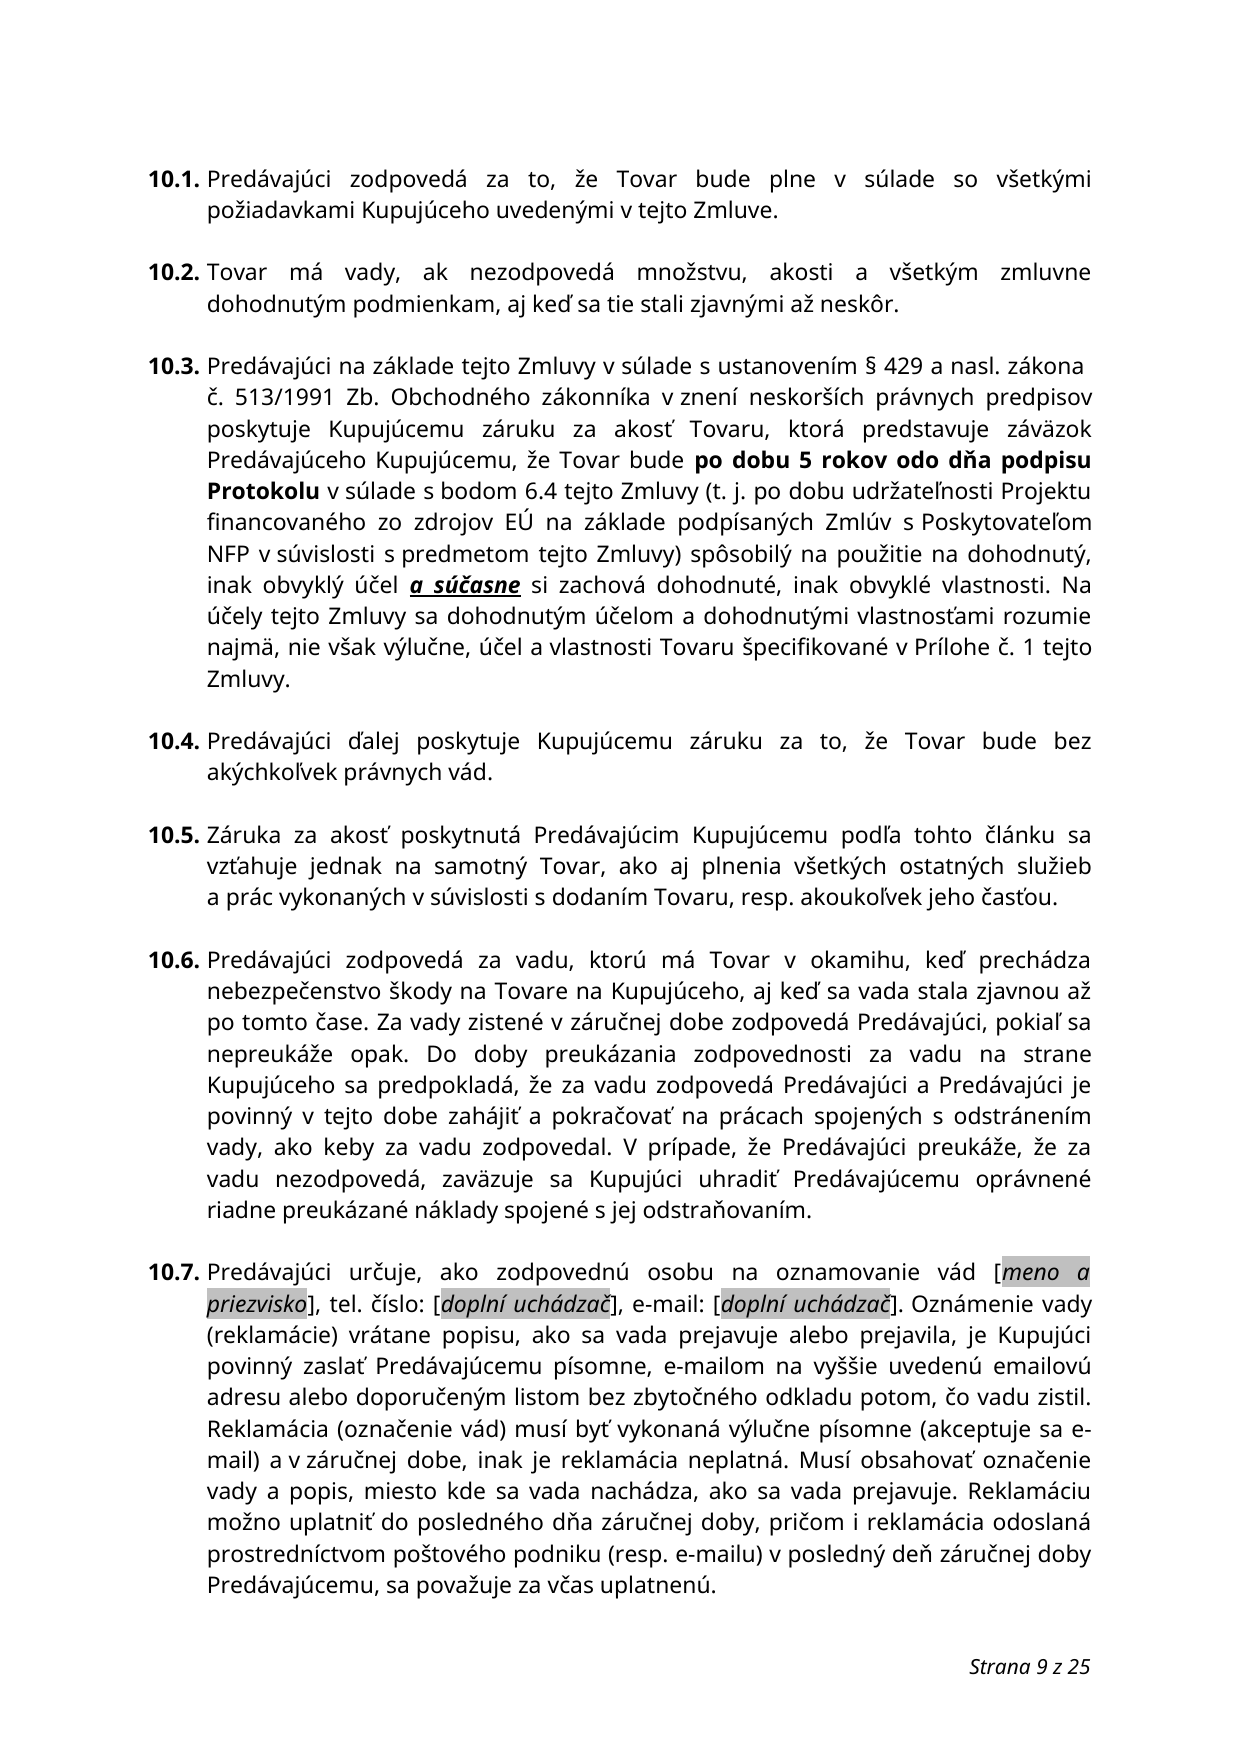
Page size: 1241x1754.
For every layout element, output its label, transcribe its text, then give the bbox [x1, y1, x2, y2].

list Predávajúci na základe tejto Zmluvy v súlade s ustanovením § 429 a nasl. zákona č. 513/1991 Zb. Obchodného zákonníka v znení neskorších právnych predpisov poskytuje Kupujúcemu záruku za akosť Tovaru, ktorá predstavuje záväzok Predávajúceho Kupujúcemu, že Tovar bude po dobu 5 rokov odo dňa podpisu Protokolu v súlade s bodom 6.4 tejto Zmluvy (t. j. po dobu udržateľnosti Projektu financovaného zo zdrojov EÚ na základe podpísaných Zmlúv s Poskytovateľom NFP v súvislosti s predmetom tejto Zmluvy) spôsobilý na použitie na dohodnutý, inak obvyklý účel a súčasne si zachová dohodnuté, inak obvyklé vlastnosti. Na účely tejto Zmluvy sa dohodnutým účelom a dohodnutými vlastnosťami rozumie najmä, nie však výlučne, účel a vlastnosti Tovaru špecifikované v Prílohe č. 1 tejto Zmluvy. [148, 350, 1093, 694]
list Predávajúci ďalej poskytuje Kupujúcemu záruku za to, že Tovar bude bez akýchkoľvek právnych vád. [148, 725, 1093, 787]
list Záruka za akosť poskytnutá Predávajúcim Kupujúcemu podľa tohto článku sa vzťahuje jednak na samotný Tovar, ako aj plnenia všetkých ostatných služieb a prác vykonaných v súvislosti s dodaním Tovaru, resp. akoukoľvek jeho časťou. [148, 819, 1093, 912]
list Predávajúci určuje, ako zodpovednú osobu na oznamovanie vád [meno a priezvisko], tel. číslo: [doplní uchádzač], e-mail: [doplní uchádzač]. Oznámenie vady (reklamácie) vrátane popisu, ako sa vada prejavuje alebo prejavila, je Kupujúci povinný zaslať Predávajúcemu písomne, e-mailom na vyššie uvedenú emailovú adresu alebo doporučeným listom bez zbytočného odkladu potom, čo vadu zistil. Reklamácia (označenie vád) musí byť vykonaná výlučne písomne (akceptuje sa e-mail) a v záručnej dobe, inak je reklamácia neplatná. Musí obsahovať označenie vady a popis, miesto kde sa vada nachádza, ako sa vada prejavuje. Reklamáciu možno uplatniť do posledného dňa záručnej doby, pričom i reklamácia odoslaná prostredníctvom poštového podniku (resp. e-mailu) v posledný deň záručnej doby Predávajúcemu, sa považuje za včas uplatnenú. [148, 1256, 1093, 1600]
list Tovar má vady, ak nezodpovedá množstvu, akosti a všetkým zmluvne dohodnutým podmienkam, aj keď sa tie stali zjavnými až neskôr. [148, 256, 1093, 319]
list Predávajúci zodpovedá za to, že Tovar bude plne v súlade so všetkými požiadavkami Kupujúceho uvedenými v tejto Zmluve. [148, 162, 1093, 225]
list Predávajúci zodpovedá za vadu, ktorú má Tovar v okamihu, keď prechádza nebezpečenstvo škody na Tovare na Kupujúceho, aj keď sa vada stala zjavnou až po tomto čase. Za vady zistené v záručnej dobe zodpovedá Predávajúci, pokiaľ sa nepreukáže opak. Do doby preukázania zodpovednosti za vadu na strane Kupujúceho sa predpokladá, že za vadu zodpovedá Predávajúci a Predávajúci je povinný v tejto dobe zahájiť a pokračovať na prácach spojených s odstránením vady, ako keby za vadu zodpovedal. V prípade, že Predávajúci preukáže, že za vadu nezodpovedá, zaväzuje sa Kupujúci uhradiť Predávajúcemu oprávnené riadne preukázané náklady spojené s jej odstraňovaním. [148, 944, 1093, 1225]
